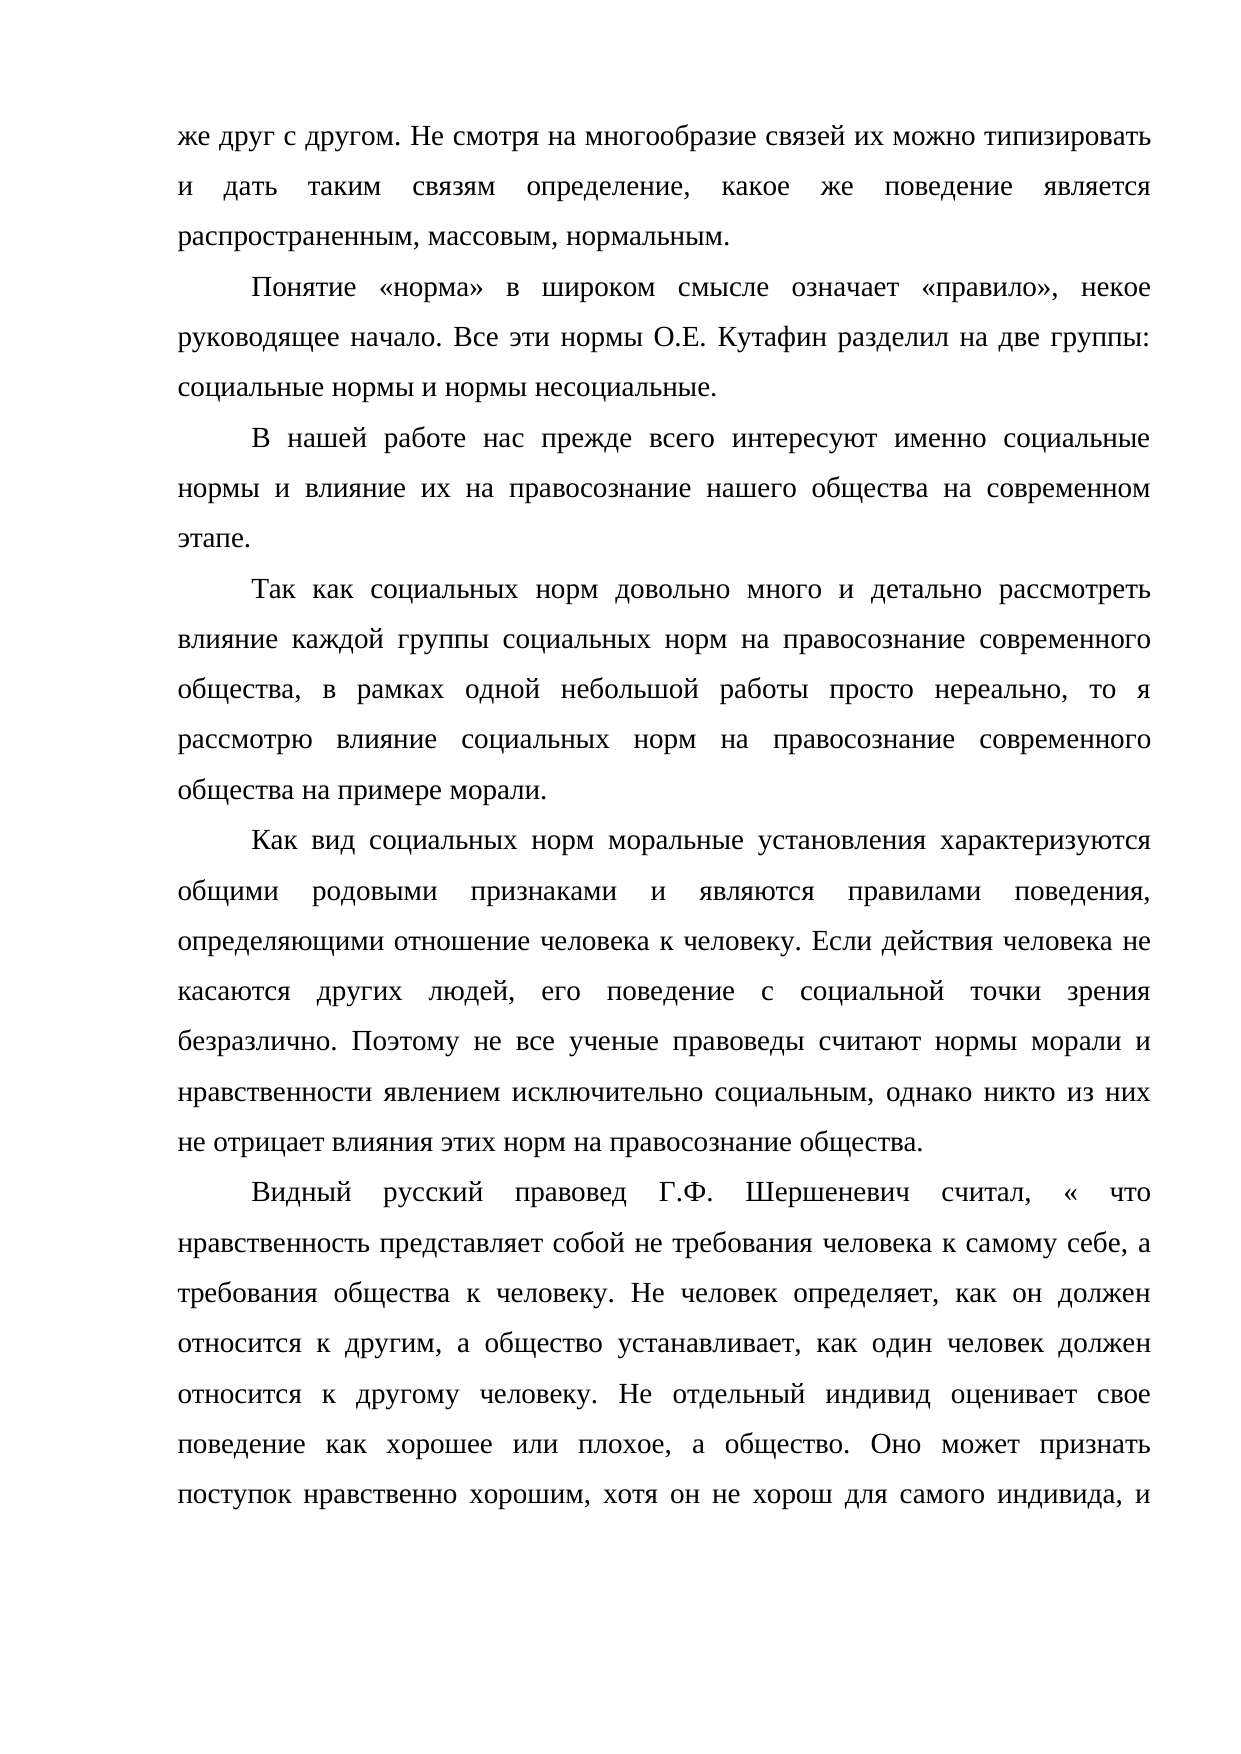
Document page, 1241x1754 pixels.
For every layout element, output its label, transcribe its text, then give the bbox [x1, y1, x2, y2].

text Понятие «норма» в широком смысле означает «правило», некое руководящее начало. Все эти нормы О.Е. Кутафин разделил на две группы: социальные нормы и нормы несоциальные. [177, 269, 1152, 403]
text Так как социальных норм довольно много и детально рассмотреть влияние каждой группы социальных норм на правосознание современного общества, в рамках одной небольшой работы просто нереально, то я рассмотрю влияние социальных норм на правосознание современного общества на примере морали. [177, 571, 1152, 806]
text В нашей работе нас прежде всего интересуют именно социальные нормы и влияние их на правосознание нашего общества на современном этапе. [177, 420, 1152, 554]
text Как вид социальных норм моральные установления характеризуются общими родовыми признаками и являются правилами поведения, определяющими отношение человека к человеку. Если действия человека не касаются других людей, его поведение с социальной точки зрения безразлично. Поэтому не все ученые правоведы считают нормы морали и нравственности явлением исключительно социальным, однако никто из них не отрицает влияния этих норм на правосознание общества. [177, 822, 1152, 1158]
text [177, 1175, 1152, 1510]
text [177, 118, 1152, 252]
